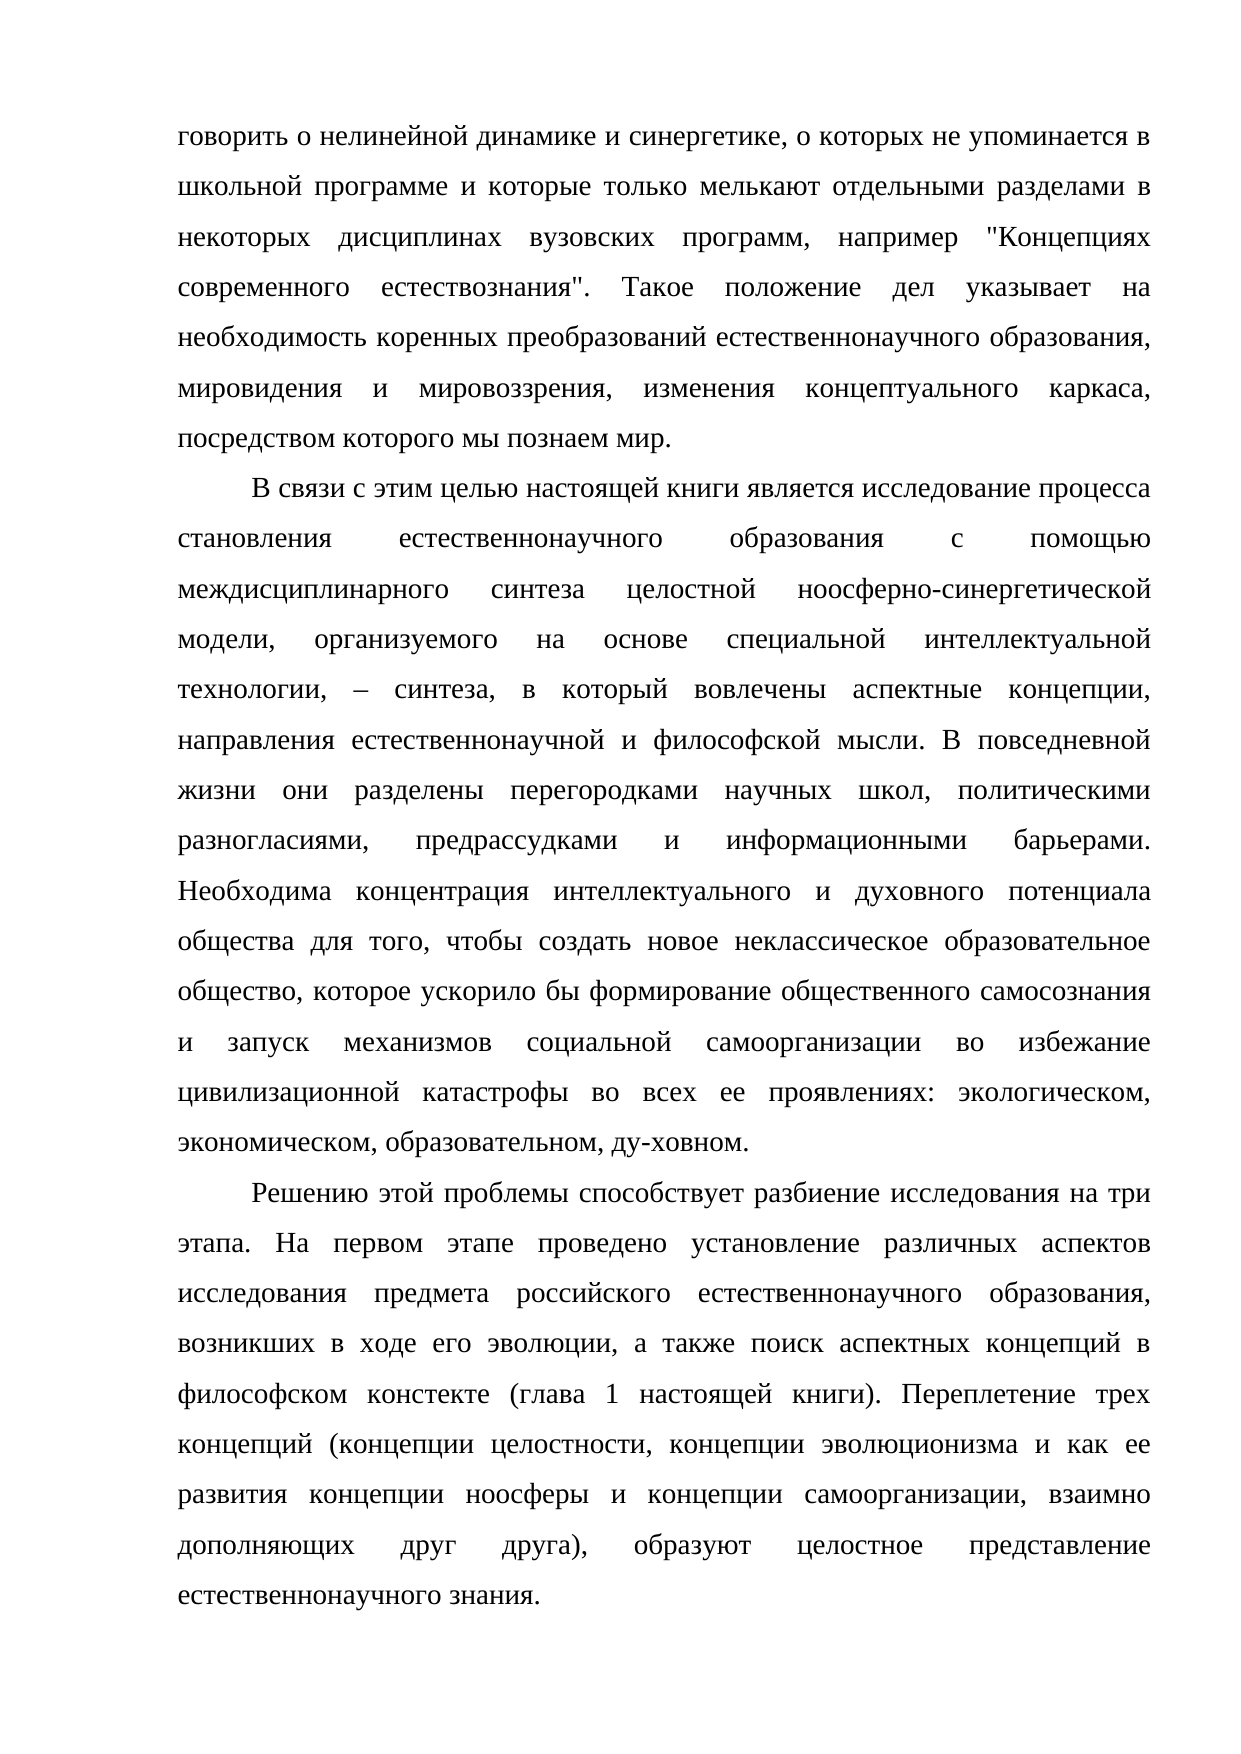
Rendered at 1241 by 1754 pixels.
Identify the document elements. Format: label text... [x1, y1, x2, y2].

text В связи с этим целью настоящей книги является исследование процесса становления естественнонаучного образования с помощью междисциплинарного синтеза целостной ноосферно-синергетической модели, организуемого на основе специальной интеллектуальной технологии, – синтеза, в который вовлечены аспектные концепции, направления естественнонаучной и философской мысли. В повседневной жизни они разделены перегородками научных школ, политическими разногласиями, предрассудками и информационными барьерами. Необходима концентрация интеллектуального и духовного потенциала общества для того, чтобы создать новое неклассическое образовательное общество, которое ускорило бы формирование общественного самосознания и запуск механизмов социальной самоорганизации во избежание цивилизационной катастрофы во всех ее проявлениях: экологическом, экономическом, образовательном, ду-ховном. [177, 470, 1152, 1158]
text Решению этой проблемы способствует разбиение исследования на три этапа. На первом этапе проведено установление различных аспектов исследования предмета российского естественнонаучного образования, возникших в ходе его эволюции, а также поиск аспектных концепций в философском констекте (глава 1 настоящей книги). Переплетение трех концепций (концепции целостности, концепции эволюционизма и как ее развития концепции ноосферы и концепции самоорганизации, взаимно дополняющих друг друга), образуют целостное представление естественнонаучного знания. [177, 1175, 1152, 1611]
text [177, 118, 1152, 453]
